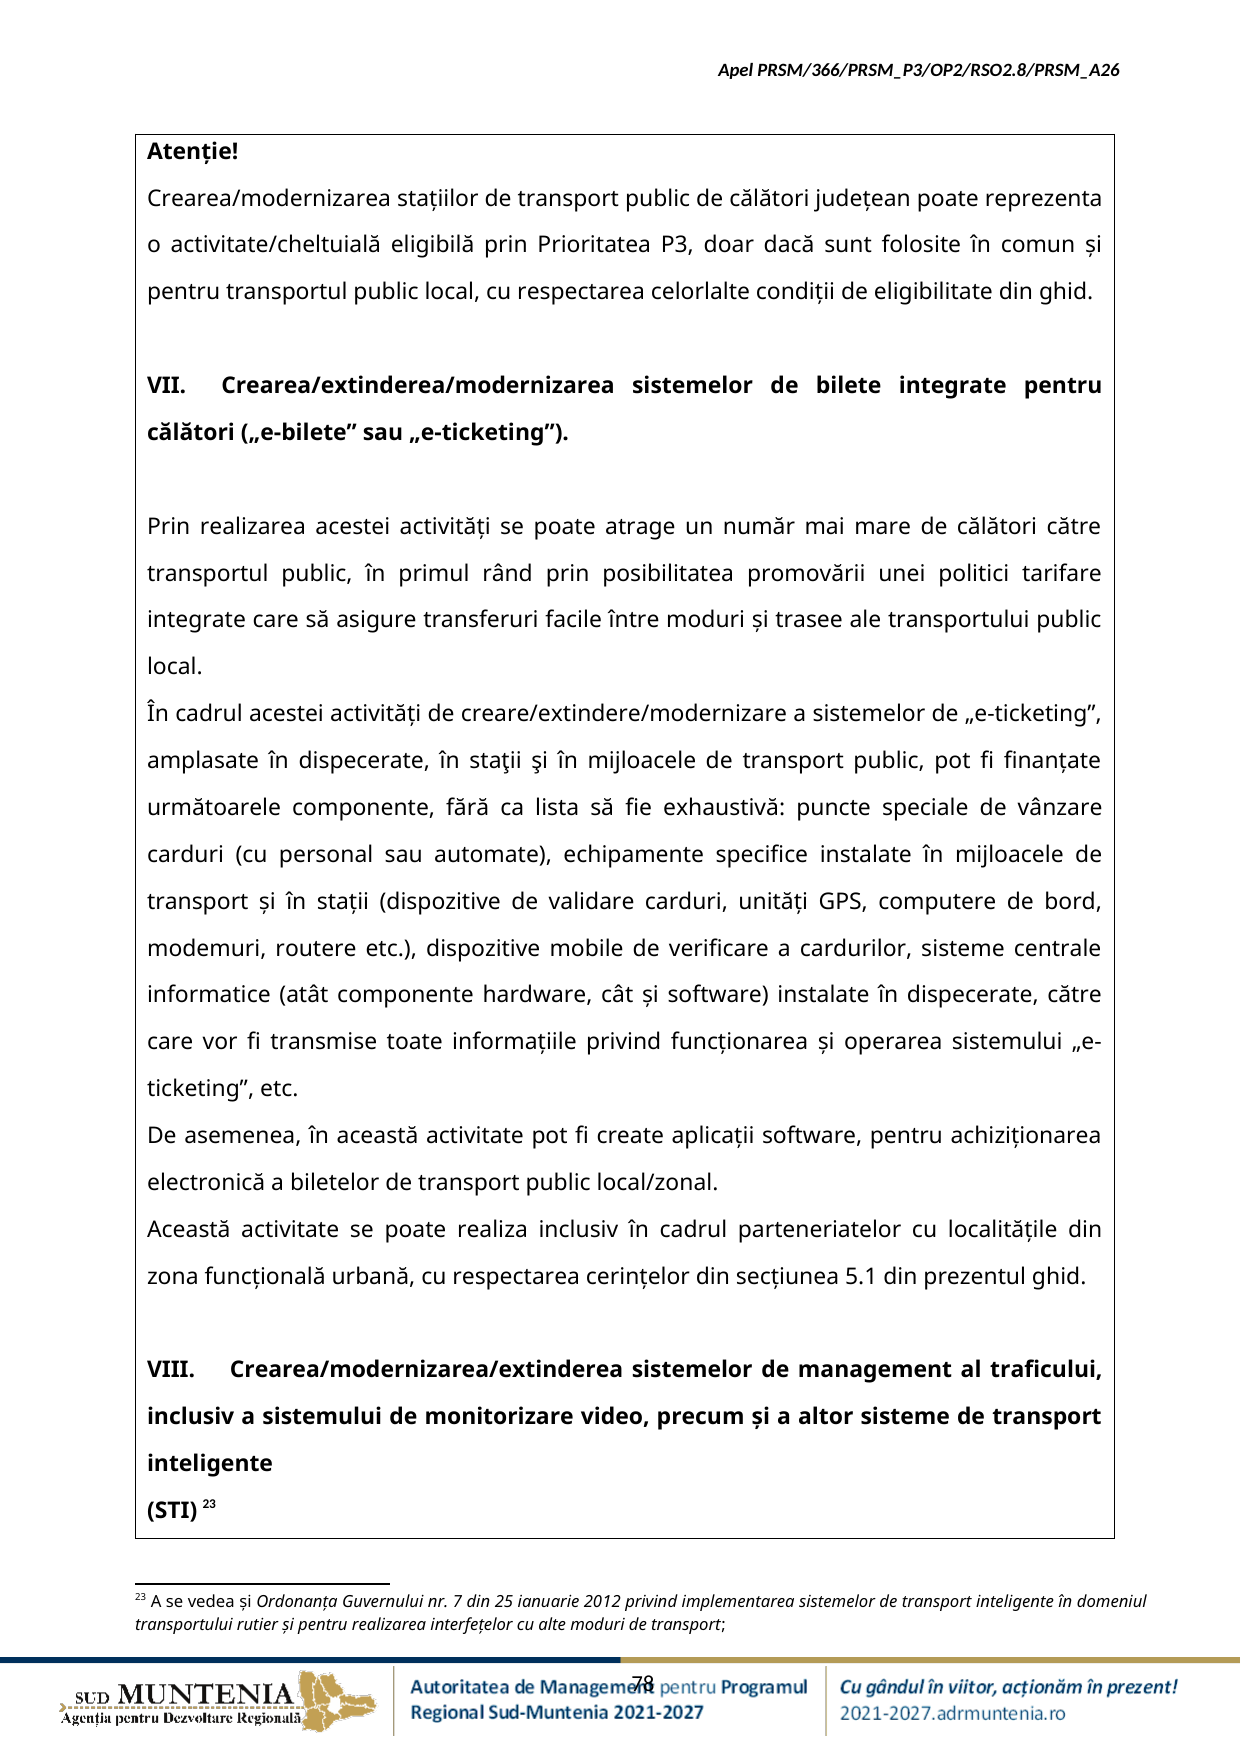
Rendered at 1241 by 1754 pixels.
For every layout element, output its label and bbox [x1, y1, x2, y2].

table_header [136, 135, 1114, 1538]
picture [0, 1657, 1241, 1737]
